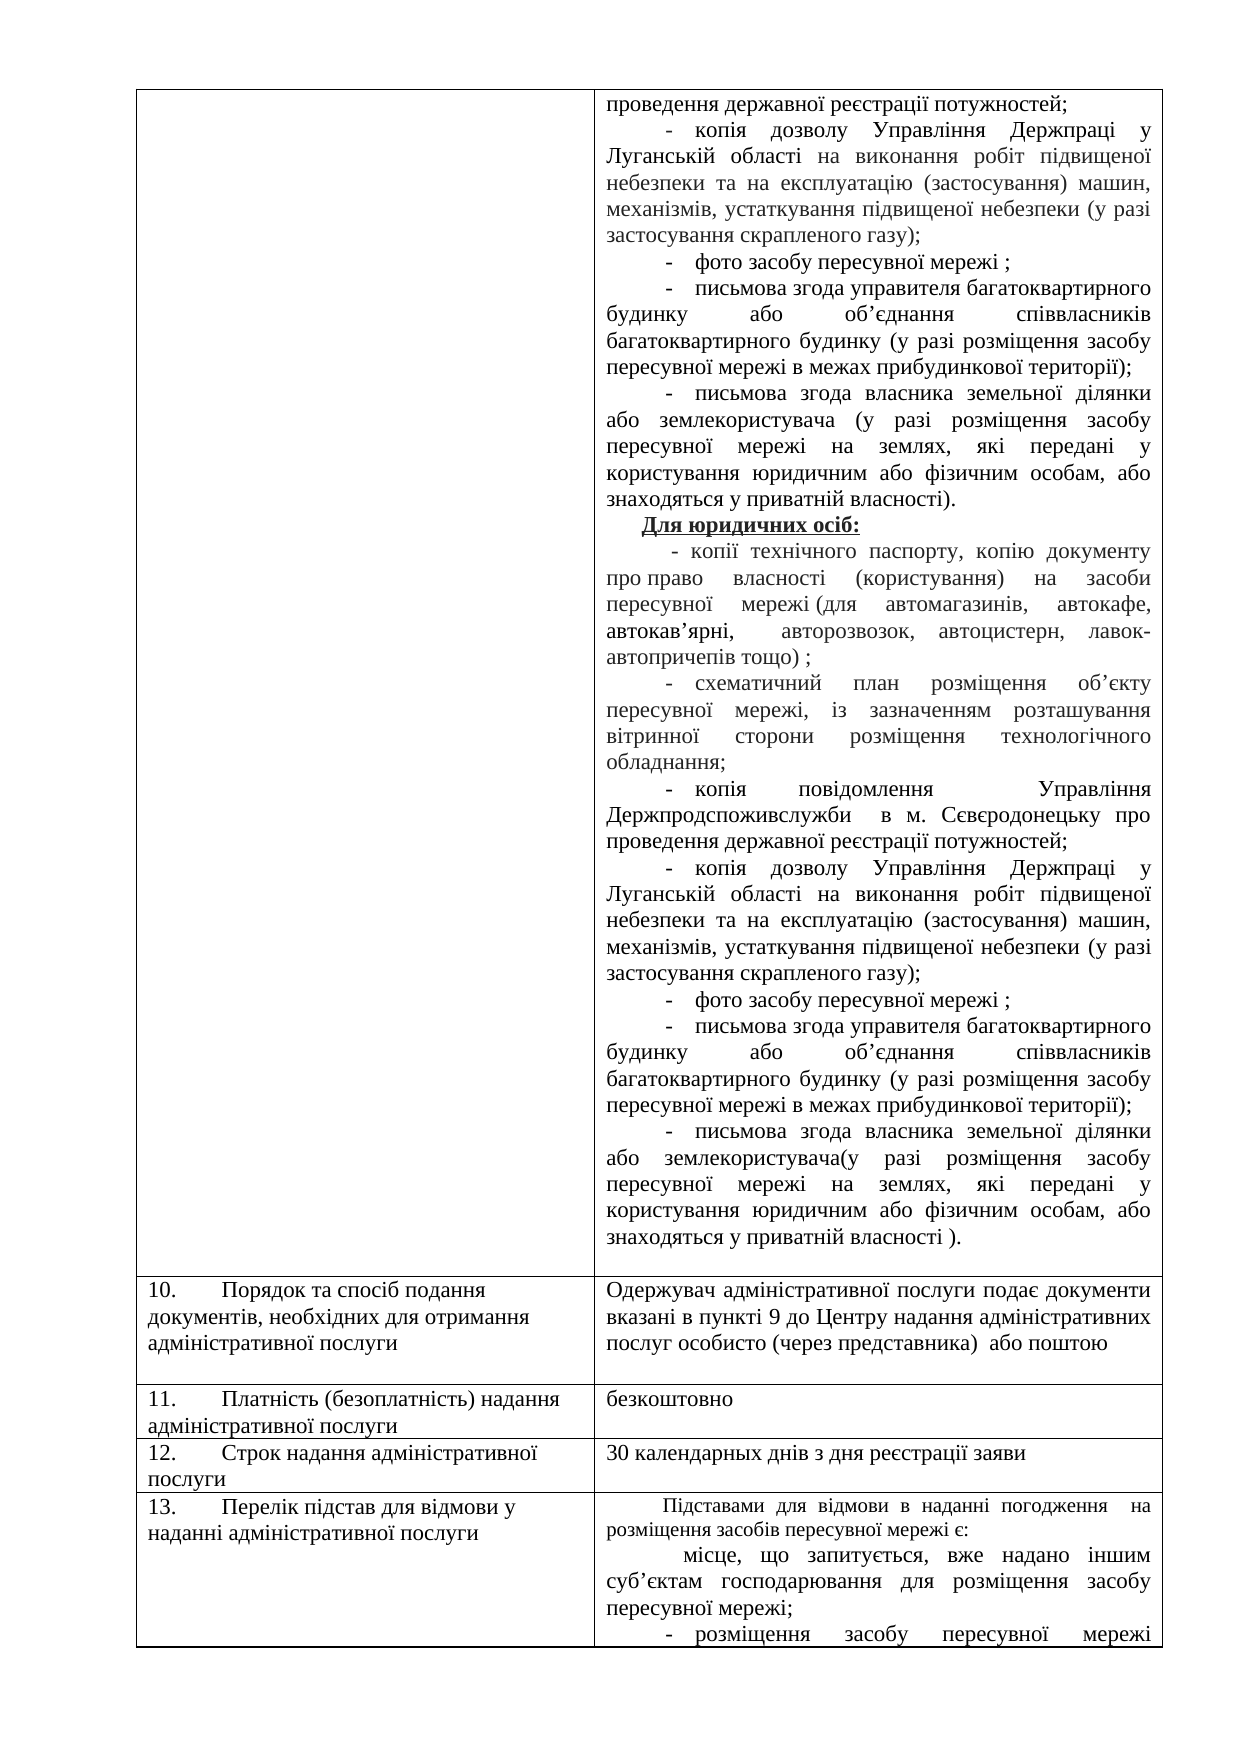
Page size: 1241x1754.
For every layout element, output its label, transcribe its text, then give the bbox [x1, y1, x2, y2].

table_cell безкоштовно [595, 1385, 1162, 1438]
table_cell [595, 1493, 1162, 1646]
table_cell 11. Платність (безоплатність) надання адміністративної послуги [137, 1385, 594, 1438]
table_cell 30 календарных днів з дня реєстрації заяви [595, 1439, 1162, 1492]
table_cell 10. Порядок та спосіб подання документів, необхідних для отримання адміністративної послуги [137, 1277, 594, 1384]
table_cell 12. Строк надання адміністративної послуги [137, 1439, 594, 1492]
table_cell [137, 1493, 594, 1646]
table_cell Одержувач адміністративної послуги подає документи вказані в пункті 9 до Центру надання адміністративних послуг особисто (через представника) або поштою [595, 1277, 1162, 1384]
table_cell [595, 90, 1162, 1276]
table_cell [137, 90, 594, 1276]
